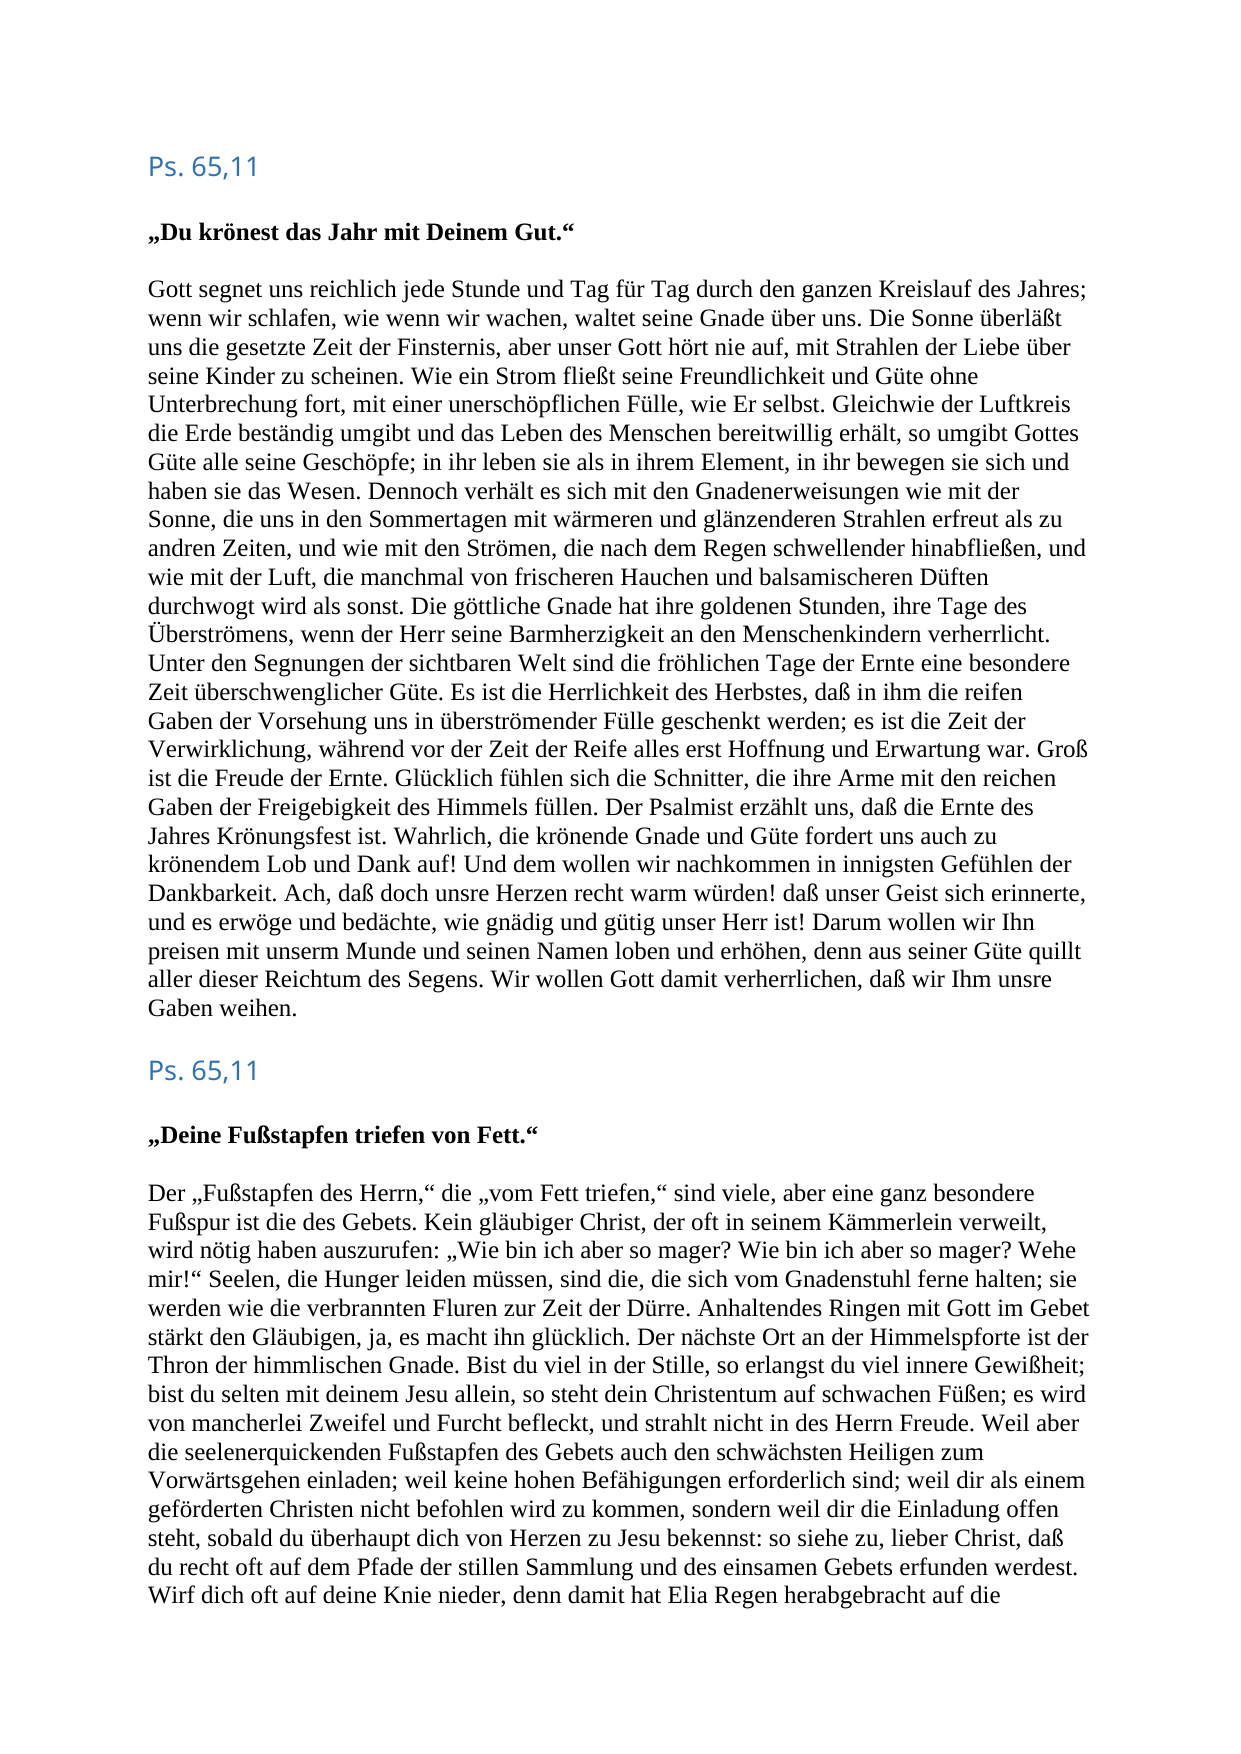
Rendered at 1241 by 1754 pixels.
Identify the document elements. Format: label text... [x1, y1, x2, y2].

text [148, 148, 1093, 406]
text „Deine Fußstapfen triefen von Fett.“ [148, 1408, 1093, 1437]
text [148, 1466, 1093, 1610]
text „Du krönest das Jahr mit Deinem Gut.“ [148, 504, 1093, 533]
subtitle Ps. 65,11 [148, 1339, 1093, 1376]
text Gott segnet uns reichlich jede Stunde und Tag für Tag durch den ganzen Kreislauf des Jahres; wenn wir schlafen, wie wenn wir wachen, waltet seine Gnade über uns. Die Sonne überläßt uns die gesetzte Zeit der Finsternis, aber unser Gott hört nie auf, mit Strahlen der Liebe über seine Kinder zu scheinen. Wie ein Strom fließt seine Freundlichkeit und Güte ohne Unterbrechung fort, mit einer unerschöpflichen Fülle, wie Er selbst. Gleichwie der Luftkreis die Erde beständig umgibt und das Leben des Menschen bereitwillig erhält, so umgibt Gottes Güte alle seine Geschöpfe; in ihr leben sie als in ihrem Element, in ihr bewegen sie sich und haben sie das Wesen. Dennoch verhält es sich mit den Gnadenerweisungen wie mit der Sonne, die uns in den Sommertagen mit wärmeren und glänzenderen Strahlen erfreut als zu andren Zeiten, und wie mit den Strömen, die nach dem Regen schwellender hinabfließen, und wie mit der Luft, die manchmal von frischeren Hauchen und balsamischeren Düften durchwogt wird als sonst. Die göttliche Gnade hat ihre goldenen Stunden, ihre Tage des Überströmens, wenn der Herr seine Barmherzigkeit an den Menschenkindern verherrlicht. Unter den Segnungen der sichtbaren Welt sind die fröhlichen Tage der Ernte eine besondere Zeit überschwenglicher Güte. Es ist die Herrlichkeit des Herbstes, daß in ihm die reifen Gaben der Vorsehung uns in überströmender Fülle geschenkt werden; es ist die Zeit der Verwirklichung, während vor der Zeit der Reife alles erst Hoffnung und Erwartung war. Groß ist die Freude der Ernte. Glücklich fühlen sich die Schnitter, die ihre Arme mit den reichen Gaben der Freigebigkeit des Himmels füllen. Der Psalmist erzählt uns, daß die Ernte des Jahres Krönungsfest ist. Wahrlich, die krönende Gnade und Güte fordert uns auch zu krönendem Lob und Dank auf! Und dem wollen wir nachkommen in innigsten Gefühlen der Dankbarkeit. Ach, daß doch unsre Herzen recht warm würden! daß unser Geist sich erinnerte, und es erwöge und bedächte, wie gnädig und gütig unser Herr ist! Darum wollen wir Ihn preisen mit unserm Munde und seinen Namen loben und erhöhen, denn aus seiner Güte quillt aller dieser Reichtum des Segens. Wir wollen Gott damit verherrlichen, daß wir Ihm unsre Gaben weihen. [148, 562, 1093, 1310]
subtitle Ps. 65,11 [148, 436, 1093, 472]
